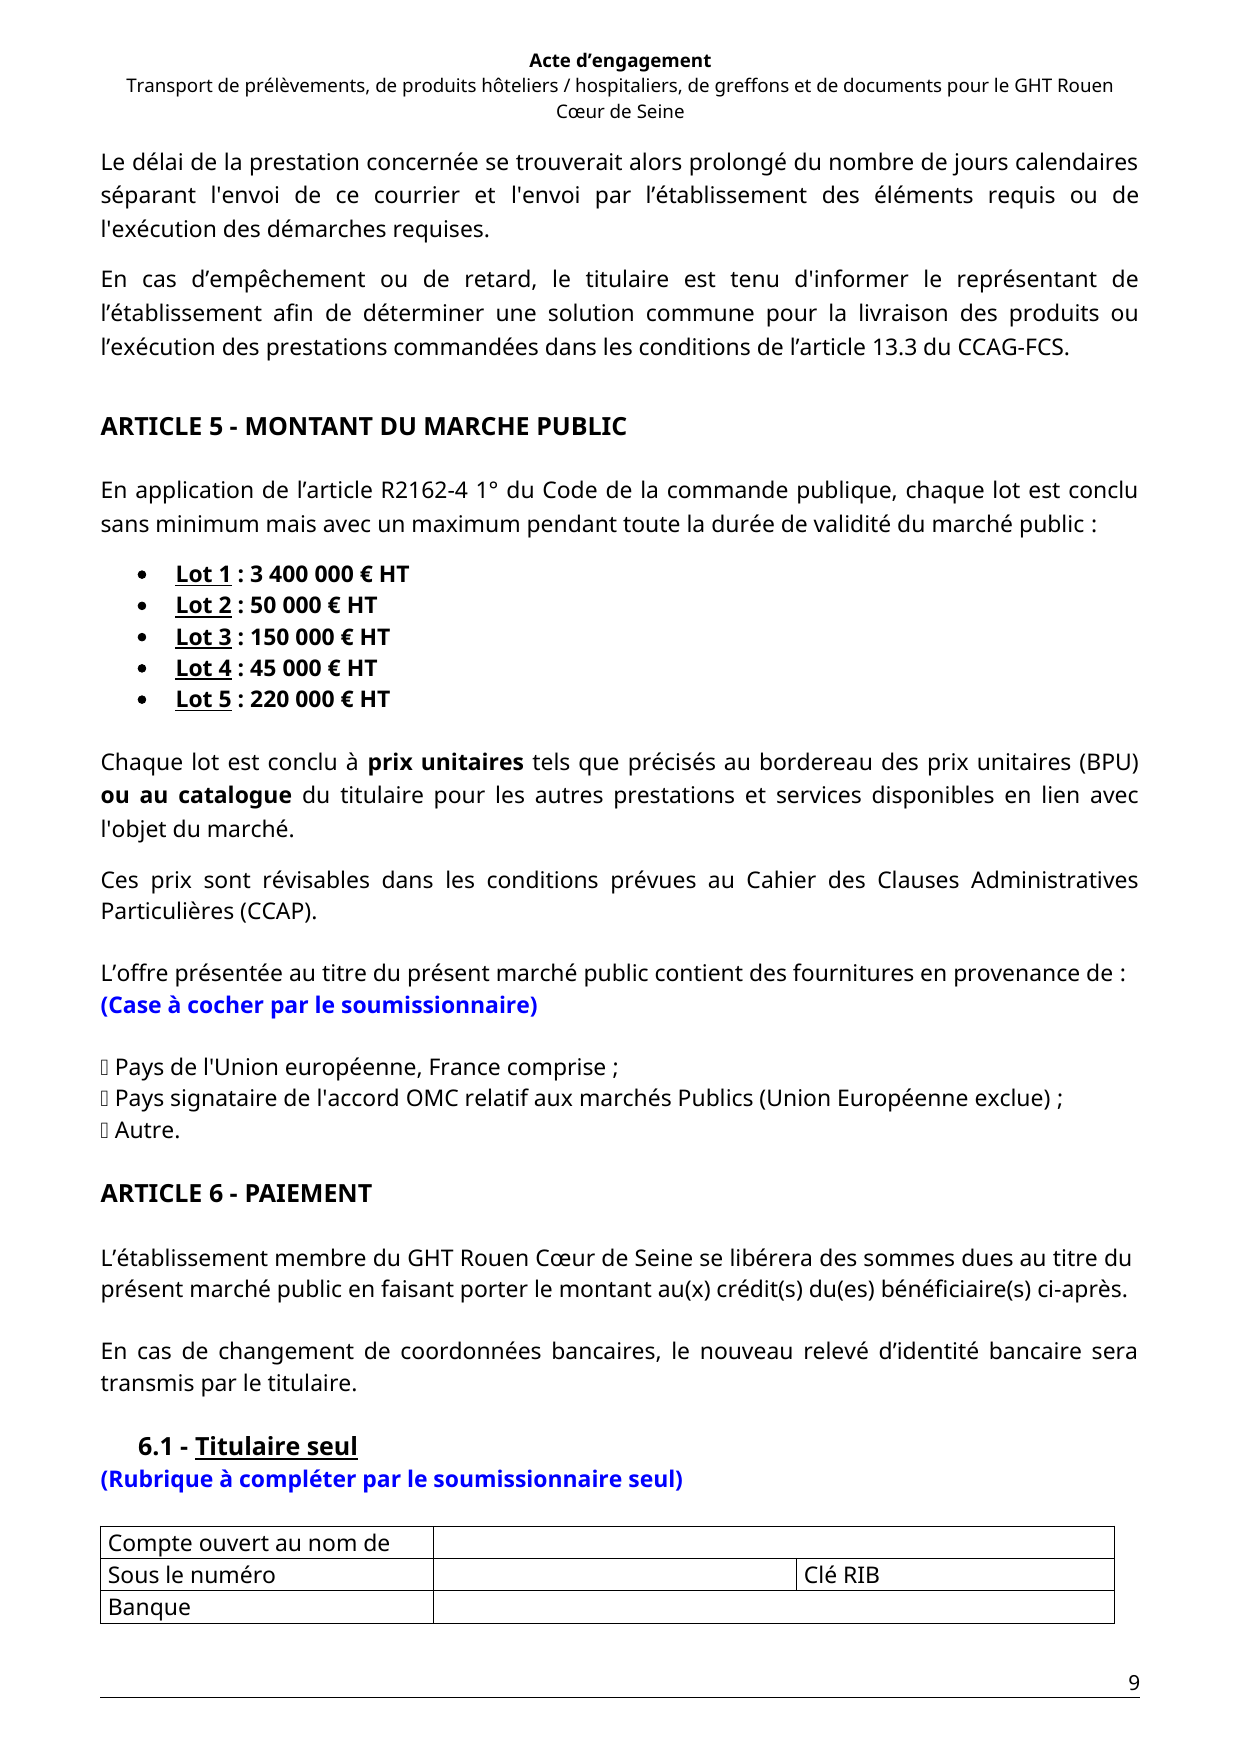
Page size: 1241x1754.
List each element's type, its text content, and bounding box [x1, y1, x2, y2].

text ARTICLE 5 - MONTANT DU MARCHE PUBLIC [100, 409, 1140, 443]
table_cell Clé RIB [797, 1559, 1114, 1590]
table_cell [434, 1591, 1114, 1622]
text Autre. [100, 1114, 1140, 1145]
list Lot 5 : 220 000 € HT [138, 683, 1140, 714]
text ARTICLE 6 - PAIEMENT [100, 1176, 1140, 1210]
text En application de l’article R2162-4 1° du Code de la commande publique, chaque lot est conclu sans minimum mais avec un maximum pendant toute la durée de validité du marché public : [100, 474, 1140, 539]
text (Case à cocher par le soumissionnaire) [100, 989, 1140, 1020]
text Le délai de la prestation concernée se trouverait alors prolongé du nombre de jours calendaires séparant l'envoi de ce courrier et l'envoi par l’établissement des éléments requis ou de l'exécution des démarches requises. [100, 145, 1140, 244]
text (Rubrique à compléter par le soumissionnaire seul) [100, 1463, 1134, 1494]
list Lot 3 : 150 000 € HT [138, 621, 1140, 652]
table_cell Banque [101, 1591, 433, 1622]
list 6.1 - Titulaire seul [138, 1429, 1140, 1463]
table_header [434, 1527, 1114, 1558]
text En cas de changement de coordonnées bancaires, le nouveau relevé d’identité bancaire sera transmis par le titulaire. [100, 1335, 1140, 1398]
list Lot 1 : 3 400 000 € HT [138, 558, 1140, 589]
text Pays signataire de l'accord OMC relatif aux marchés Publics (Union Européenne exclue) ; [100, 1082, 1140, 1114]
text Pays de l'Union européenne, France comprise ; [100, 1051, 1140, 1082]
table_cell Sous le numéro [101, 1559, 433, 1590]
text L’établissement membre du GHT Rouen Cœur de Seine se libérera des sommes dues au titre du présent marché public en faisant porter le montant au(x) crédit(s) du(es) bénéficiaire(s) ci-après. [100, 1241, 1134, 1304]
text Chaque lot est conclu à prix unitaires tels que précisés au bordereau des prix unitaires (BPU) ou au catalogue du titulaire pour les autres prestations et services disponibles en lien avec l'objet du marché. [100, 746, 1140, 844]
list Lot 2 : 50 000 € HT [138, 589, 1140, 621]
text Ces prix sont révisables dans les conditions prévues au Cahier des Clauses Administratives Particulières (CCAP). [100, 864, 1140, 926]
table_header Compte ouvert au nom de [101, 1527, 433, 1558]
text L’offre présentée au titre du présent marché public contient des fournitures en provenance de : [100, 957, 1140, 989]
table_cell [434, 1559, 796, 1590]
text En cas d’empêchement ou de retard, le titulaire est tenu d'informer le représentant de l’établissement afin de déterminer une solution commune pour la livraison des produits ou l’exécution des prestations commandées dans les conditions de l’article 13.3 du CCAG-FCS. [100, 263, 1140, 362]
list Lot 4 : 45 000 € HT [138, 652, 1140, 683]
